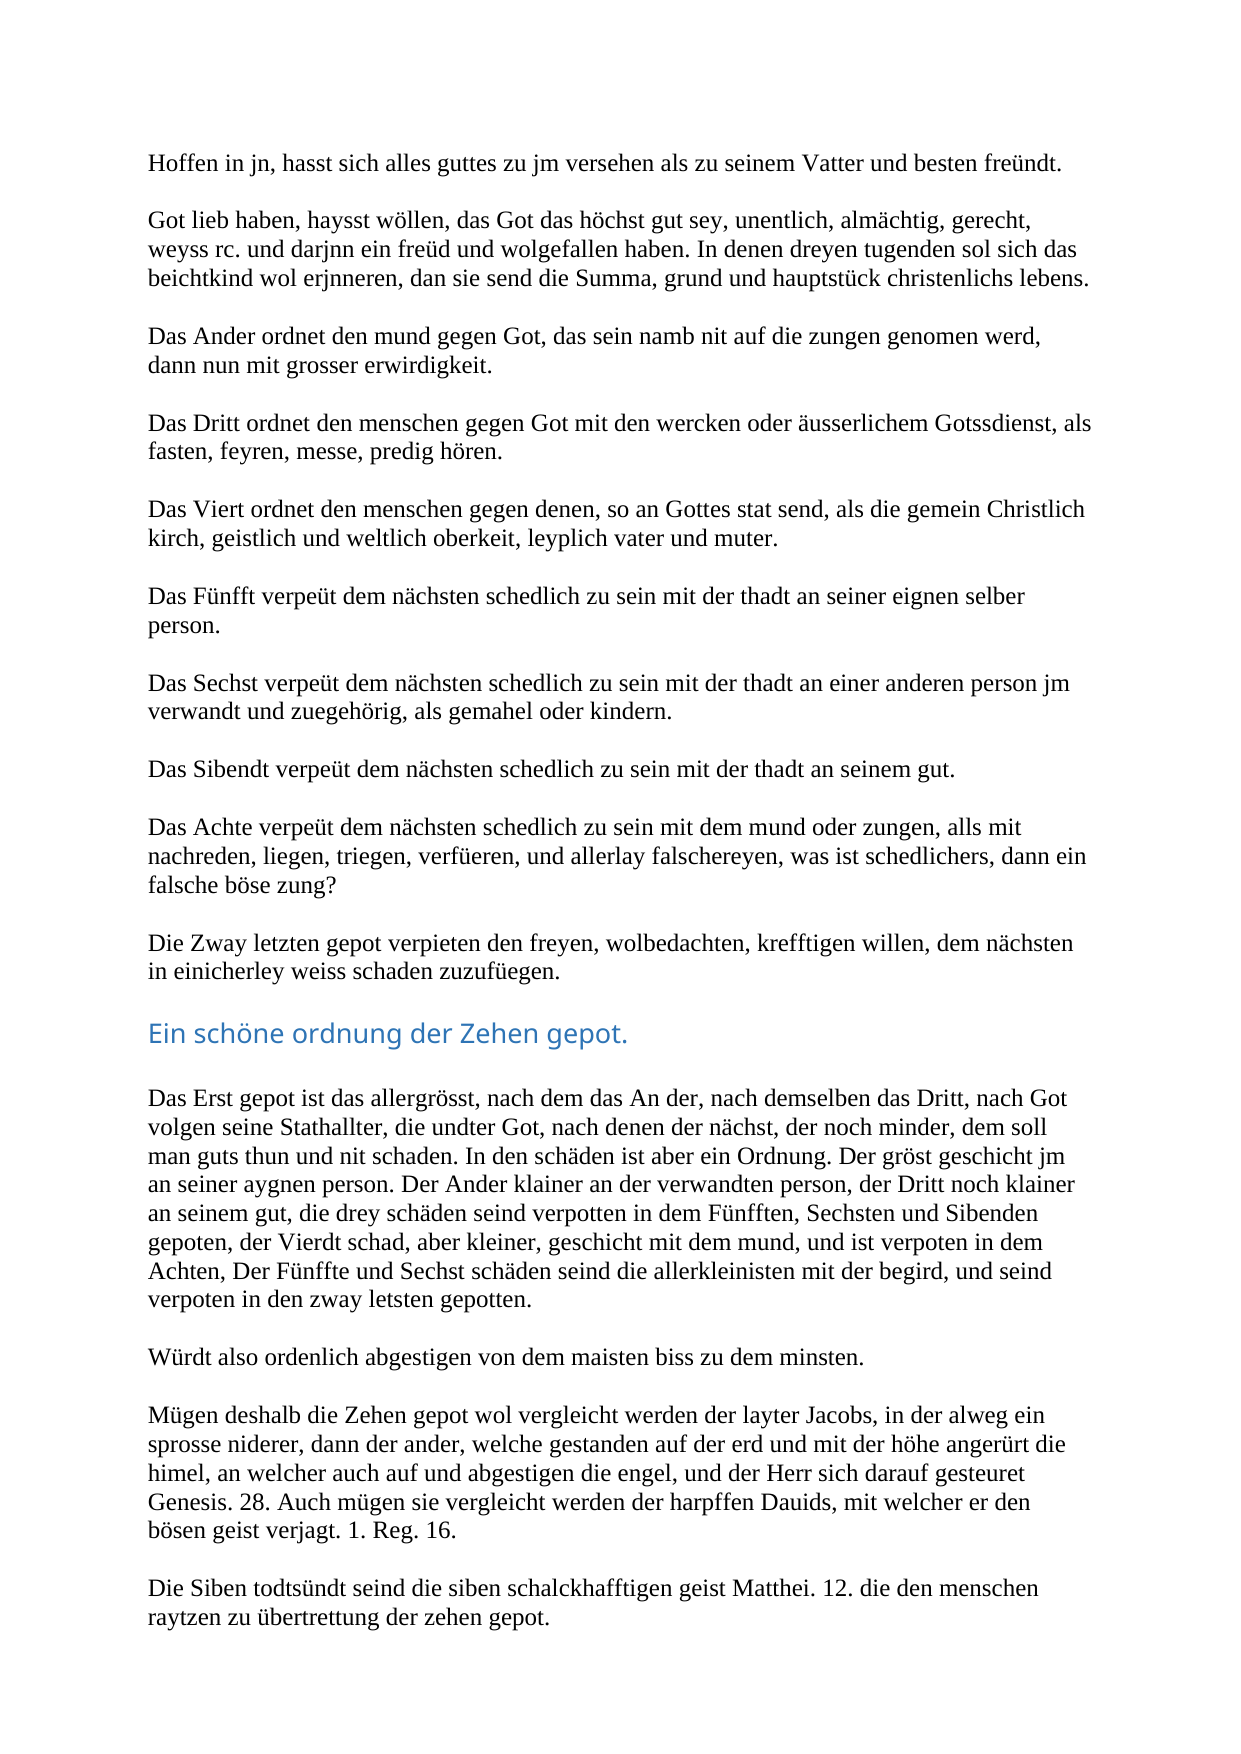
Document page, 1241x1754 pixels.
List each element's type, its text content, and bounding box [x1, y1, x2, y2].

subtitle Ein schöne ordnung der Zehen gepot. [148, 1014, 1093, 1051]
text Das Dritt ordnet den menschen gegen Got mit den wercken oder äusserlichem Gotssdienst, als fasten, feyren, messe, predig hören. [148, 408, 1093, 465]
text Mügen deshalb die Zehen gepot wol vergleicht werden der layter Jacobs, in der alweg ein sprosse niderer, dann der ander, welche gestanden auf der erd und mit der höhe angerürt die himel, an welcher auch auf und abgestigen die engel, und der Herr sich darauf gesteuret Genesis. 28. Auch mügen sie vergleicht werden der harpffen Dauids, mit welcher er den bösen geist verjagt. 1. Reg. 16. [148, 1400, 1093, 1544]
text Das Viert ordnet den menschen gegen denen, so an Gottes stat send, als die gemein Christlich kirch, geistlich und weltlich oberkeit, leyplich vater und muter. [148, 494, 1093, 552]
text Die Siben todtsündt seind die siben schalckhafftigen geist Matthei. 12. die den menschen raytzen zu übertrettung der zehen gepot. [148, 1573, 1093, 1631]
text Das Sibendt verpeüt dem nächsten schedlich zu sein mit der thadt an seinem gut. [148, 754, 1093, 783]
text Hoffen in jn, hasst sich alles guttes zu jm versehen als zu seinem Vatter und besten freündt. [148, 148, 1093, 176]
text Würdt also ordenlich abgestigen von dem maisten biss zu dem minsten. [148, 1342, 1093, 1371]
text Das Fünfft verpeüt dem nächsten schedlich zu sein mit der thadt an seiner eignen selber person. [148, 581, 1093, 638]
text Got lieb haben, haysst wöllen, das Got das höchst gut sey, unentlich, almächtig, gerecht, weyss rc. und darjnn ein freüd und wolgefallen haben. In denen dreyen tugenden sol sich das beichtkind wol erjnneren, dan sie send die Summa, grund und hauptstück christenlichs lebens. [148, 206, 1093, 292]
text Das Sechst verpeüt dem nächsten schedlich zu sein mit der thadt an einer anderen person jm verwandt und zuegehörig, als gemahel oder kindern. [148, 668, 1093, 725]
text Die Zway letzten gepot verpieten den freyen, wolbedachten, krefftigen willen, dem nächsten in einicherley weiss schaden zuzufüegen. [148, 928, 1093, 985]
text Das Achte verpeüt dem nächsten schedlich zu sein mit dem mund oder zungen, alls mit nachreden, liegen, triegen, verfüeren, und allerlay falschereyen, was ist schedlichers, dann ein falsche böse zung? [148, 812, 1093, 898]
text Das Ander ordnet den mund gegen Got, das sein namb nit auf die zungen genomen werd, dann nun mit grosser erwirdigkeit. [148, 321, 1093, 378]
text Das Erst gepot ist das allergrösst, nach dem das An der, nach demselben das Dritt, nach Got volgen seine Stathallter, die undter Got, nach denen der nächst, der noch minder, dem soll man guts thun und nit schaden. In den schäden ist aber ein Ordnung. Der gröst geschicht jm an seiner aygnen person. Der Ander klainer an der verwandten person, der Dritt noch klainer an seinem gut, die drey schäden seind verpotten in dem Fünfften, Sechsten und Sibenden gepoten, der Vierdt schad, aber kleiner, geschicht mit dem mund, und ist verpoten in dem Achten, Der Fünffte und Sechst schäden seind die allerkleinisten mit der begird, und seind verpoten in den zway letsten gepotten. [148, 1083, 1093, 1313]
